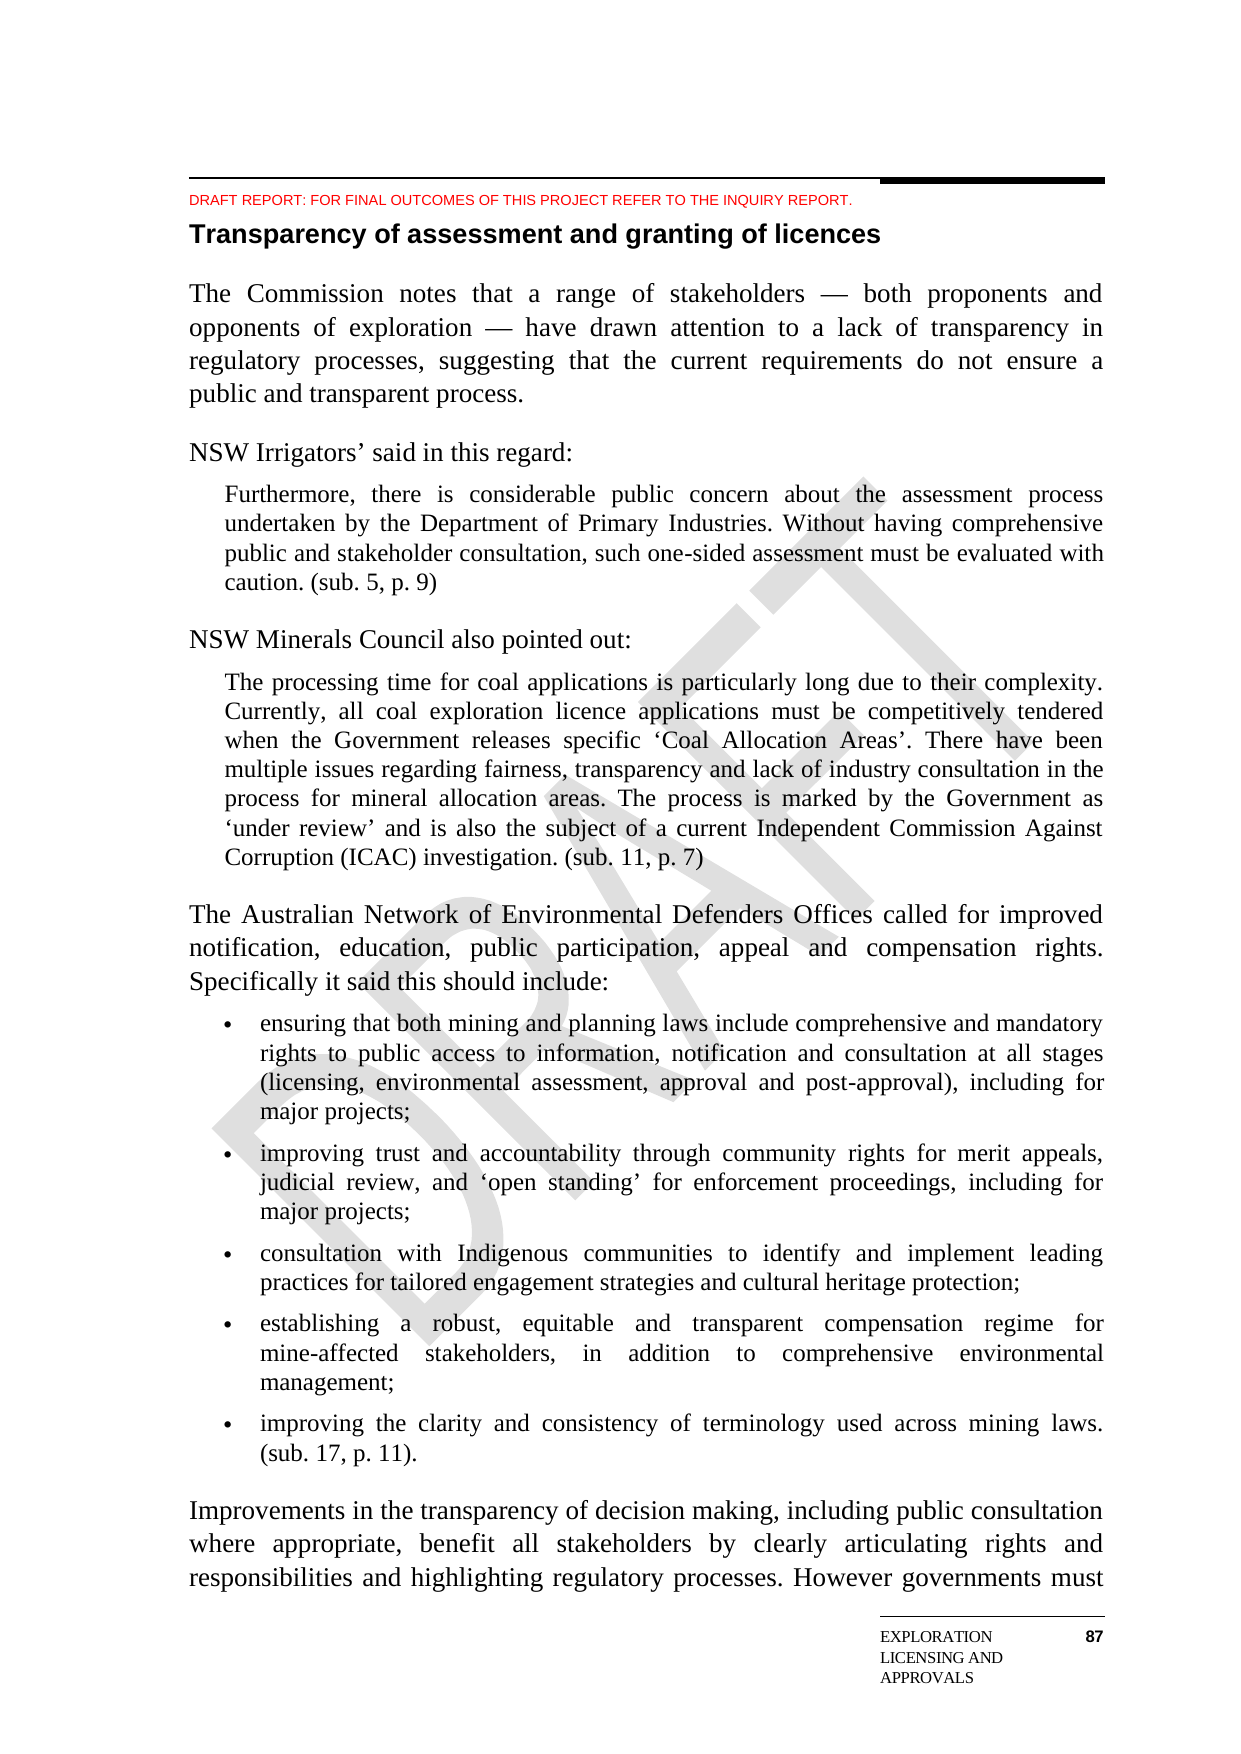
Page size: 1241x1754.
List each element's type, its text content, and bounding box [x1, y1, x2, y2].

text The Commission notes that a range of stakeholders — both proponents and opponents of exploration — have drawn attention to a lack of transparency in regulatory processes, suggesting that the current requirements do not ensure a public and transparent process. [189, 275, 1104, 408]
text ensuring that both mining and planning laws include comprehensive and mandatory rights to public access to information, notification and consultation at all stages (licensing, environmental assessment, approval and post-approval), including for major projects; [224, 1008, 1104, 1125]
text establishing a robust, equitable and transparent compensation regime for mine-affected stakeholders, in addition to comprehensive environmental management; [224, 1308, 1104, 1396]
text consultation with Indigenous communities to identify and implement leading practices for tailored engagement strategies and cultural heritage protection; [224, 1238, 1104, 1296]
text Furthermore, there is considerable public concern about the assessment process undertaken by the Department of Primary Industries. Without having comprehensive public and stakeholder consultation, such one-sided assessment must be evaluated with caution. (sub. 5, p. 9) [224, 479, 1104, 596]
text The processing time for coal applications is particularly long due to their complexity. Currently, all coal exploration licence applications must be competitively tendered when the Government releases specific ‘Coal Allocation Areas’. There have been multiple issues regarding fairness, transparency and lack of industry consultation in the process for mineral allocation areas. The process is marked by the Government as ‘under review’ and is also the subject of a current Independent Commission Against Corruption (ICAC) investigation. (sub. 11, p. 7) [224, 667, 1104, 871]
text NSW Irrigators’ said in this regard: [189, 433, 1104, 467]
subtitle Transparency of assessment and granting of licences [189, 217, 1104, 250]
text improving trust and accountability through community rights for merit appeals, judicial review, and ‘open standing’ for enforcement proceedings, including for major projects; [224, 1138, 1104, 1225]
text improving the clarity and consistency of terminology used across mining laws. (sub. 17, p. 11). [224, 1408, 1104, 1467]
text NSW Minerals Council also pointed out: [189, 621, 1104, 654]
text The Australian Network of Environmental Defenders Offices called for improved notification, education, public participation, appeal and compensation rights. Specifically it said this should include: [189, 896, 1104, 996]
